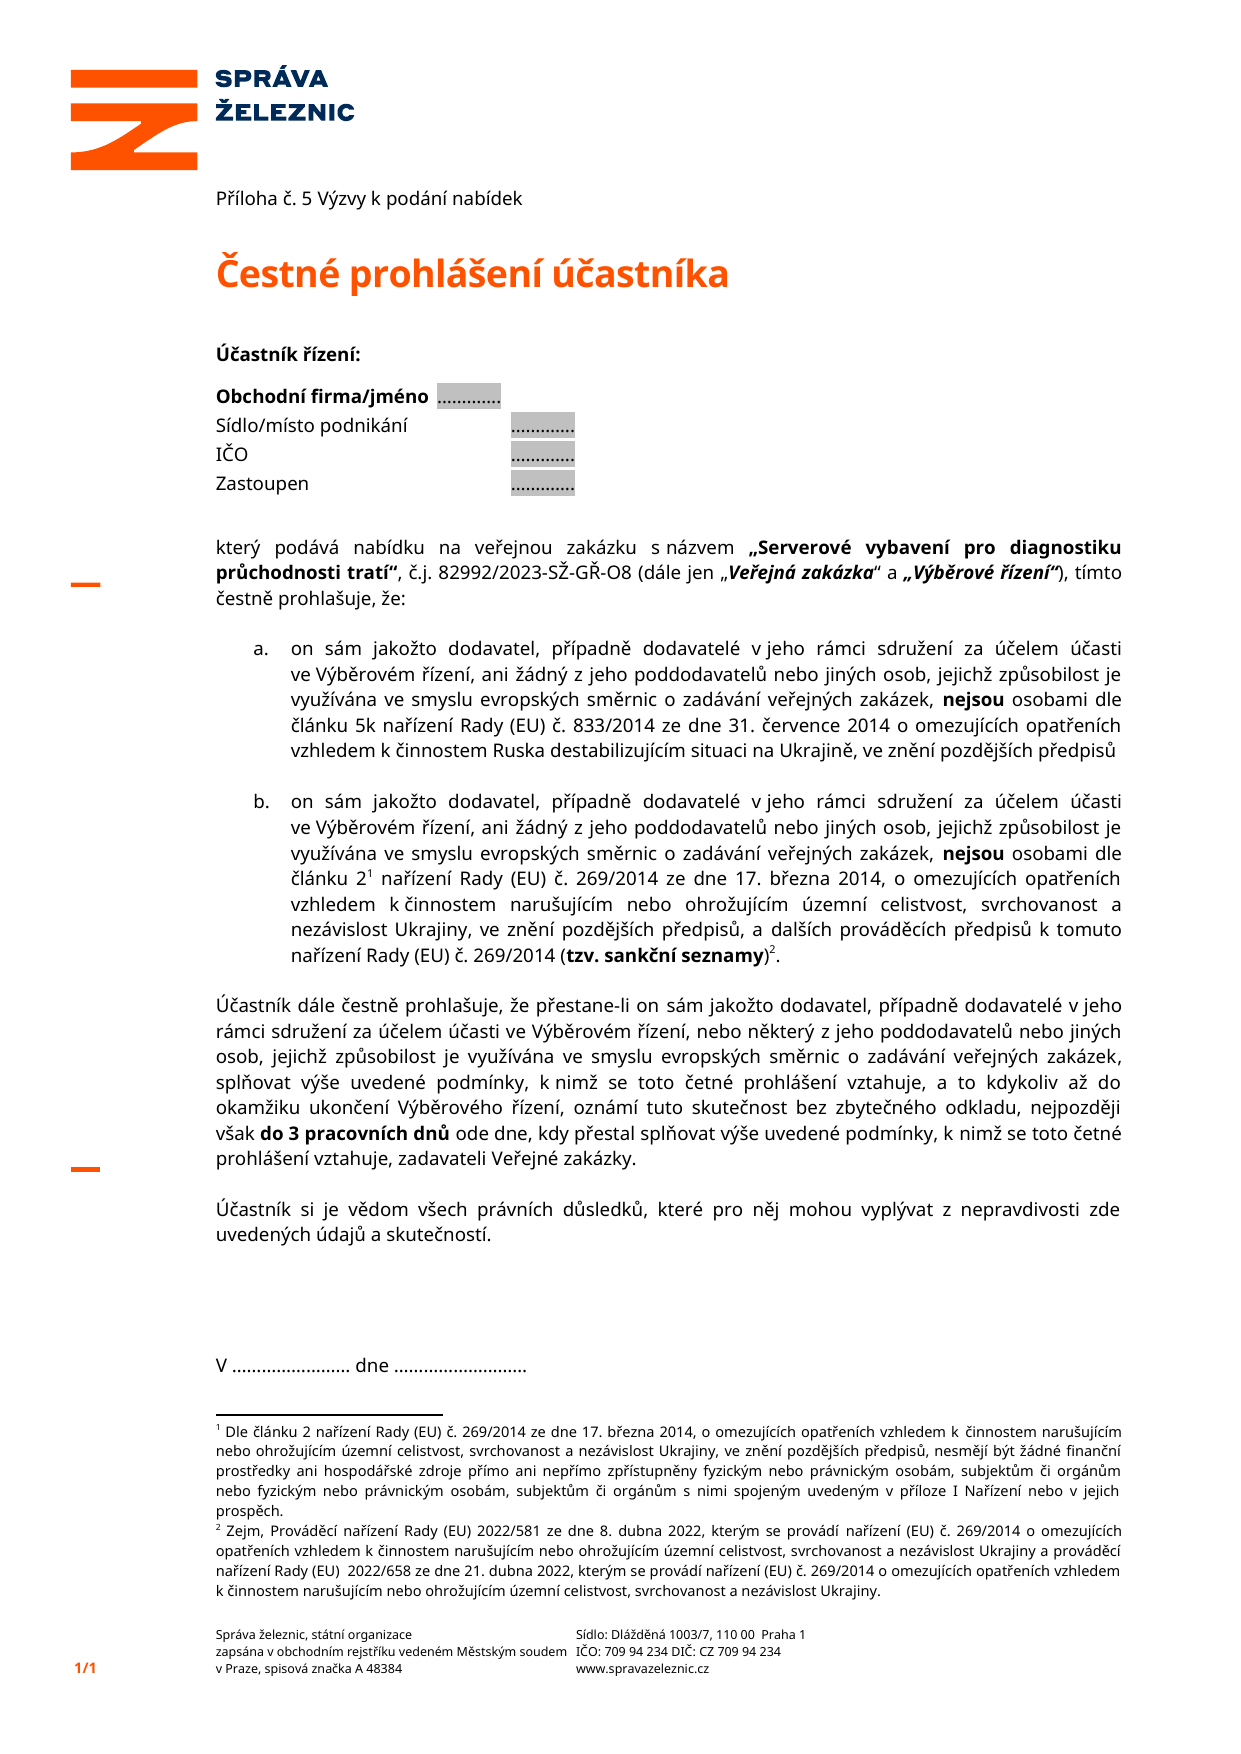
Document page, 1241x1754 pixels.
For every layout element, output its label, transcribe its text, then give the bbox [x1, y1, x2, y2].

text IČO …………. [216, 438, 1122, 467]
text který podává nabídku na veřejnou zakázku s názvem „Serverové vybavení pro diagnostiku průchodnosti tratí“, č.j. 82992/2023-SŽ-GŘ-O8 (dále jen „Veřejná zakázka“ a „Výběrové řízení“), tímto čestně prohlašuje, že: [216, 534, 1122, 611]
text V …………………… dne ……………………… [216, 1348, 1121, 1377]
text Sídlo/místo podnikání …………. [216, 409, 1122, 438]
text Účastník řízení: [216, 337, 1122, 368]
list on sám jakožto dodavatel, případně dodavatelé v jeho rámci sdružení za účelem účasti ve Výběrovém řízení, ani žádný z jeho poddodavatelů nebo jiných osob, jejichž způsobilost je využívána ve smyslu evropských směrnic o zadávání veřejných zakázek, nejsou osobami dle článku 2 nařízení Rady (EU) č. 269/2014 ze dne 17. března 2014, o omezujících opatřeních vzhledem k činnostem narušujícím nebo ohrožujícím územní celistvost, svrchovanost a nezávislost Ukrajiny, ve znění pozdějších předpisů, a dalších prováděcích předpisů k tomuto nařízení Rady (EU) č. 269/2014 (tzv. sankční seznamy). [253, 789, 1122, 967]
list on sám jakožto dodavatel, případně dodavatelé v jeho rámci sdružení za účelem účasti ve Výběrovém řízení, ani žádný z jeho poddodavatelů nebo jiných osob, jejichž způsobilost je využívána ve smyslu evropských směrnic o zadávání veřejných zakázek, nejsou osobami dle článku 5k nařízení Rady (EU) č. 833/2014 ze dne 31. července 2014 o omezujících opatřeních vzhledem k činnostem Ruska destabilizujícím situaci na Ukrajině, ve znění pozdějších předpisů [253, 636, 1122, 763]
text Příloha č. 5 Výzvy k podání nabídek [216, 186, 1122, 211]
text Účastník dále čestně prohlašuje, že přestane-li on sám jakožto dodavatel, případně dodavatelé v jeho rámci sdružení za účelem účasti ve Výběrovém řízení, nebo některý z jeho poddodavatelů nebo jiných osob, jejichž způsobilost je využívána ve smyslu evropských směrnic o zadávání veřejných zakázek, splňovat výše uvedené podmínky, k nimž se toto četné prohlášení vztahuje, a to kdykoliv až do okamžiku ukončení Výběrového řízení, oznámí tuto skutečnost bez zbytečného odkladu, nejpozději však do 3 pracovních dnů ode dne, kdy přestal splňovat výše uvedené podmínky, k nimž se toto četné prohlášení vztahuje, zadavateli Veřejné zakázky. [216, 992, 1122, 1171]
text Zastoupen …………. [216, 467, 1122, 496]
text Účastník si je vědom všech právních důsledků, které pro něj mohou vyplývat z nepravdivosti zde uvedených údajů a skutečností. [216, 1196, 1122, 1247]
subtitle Čestné prohlášení účastníka [216, 247, 1122, 298]
text Obchodní firma/jméno …………. [216, 380, 1122, 409]
